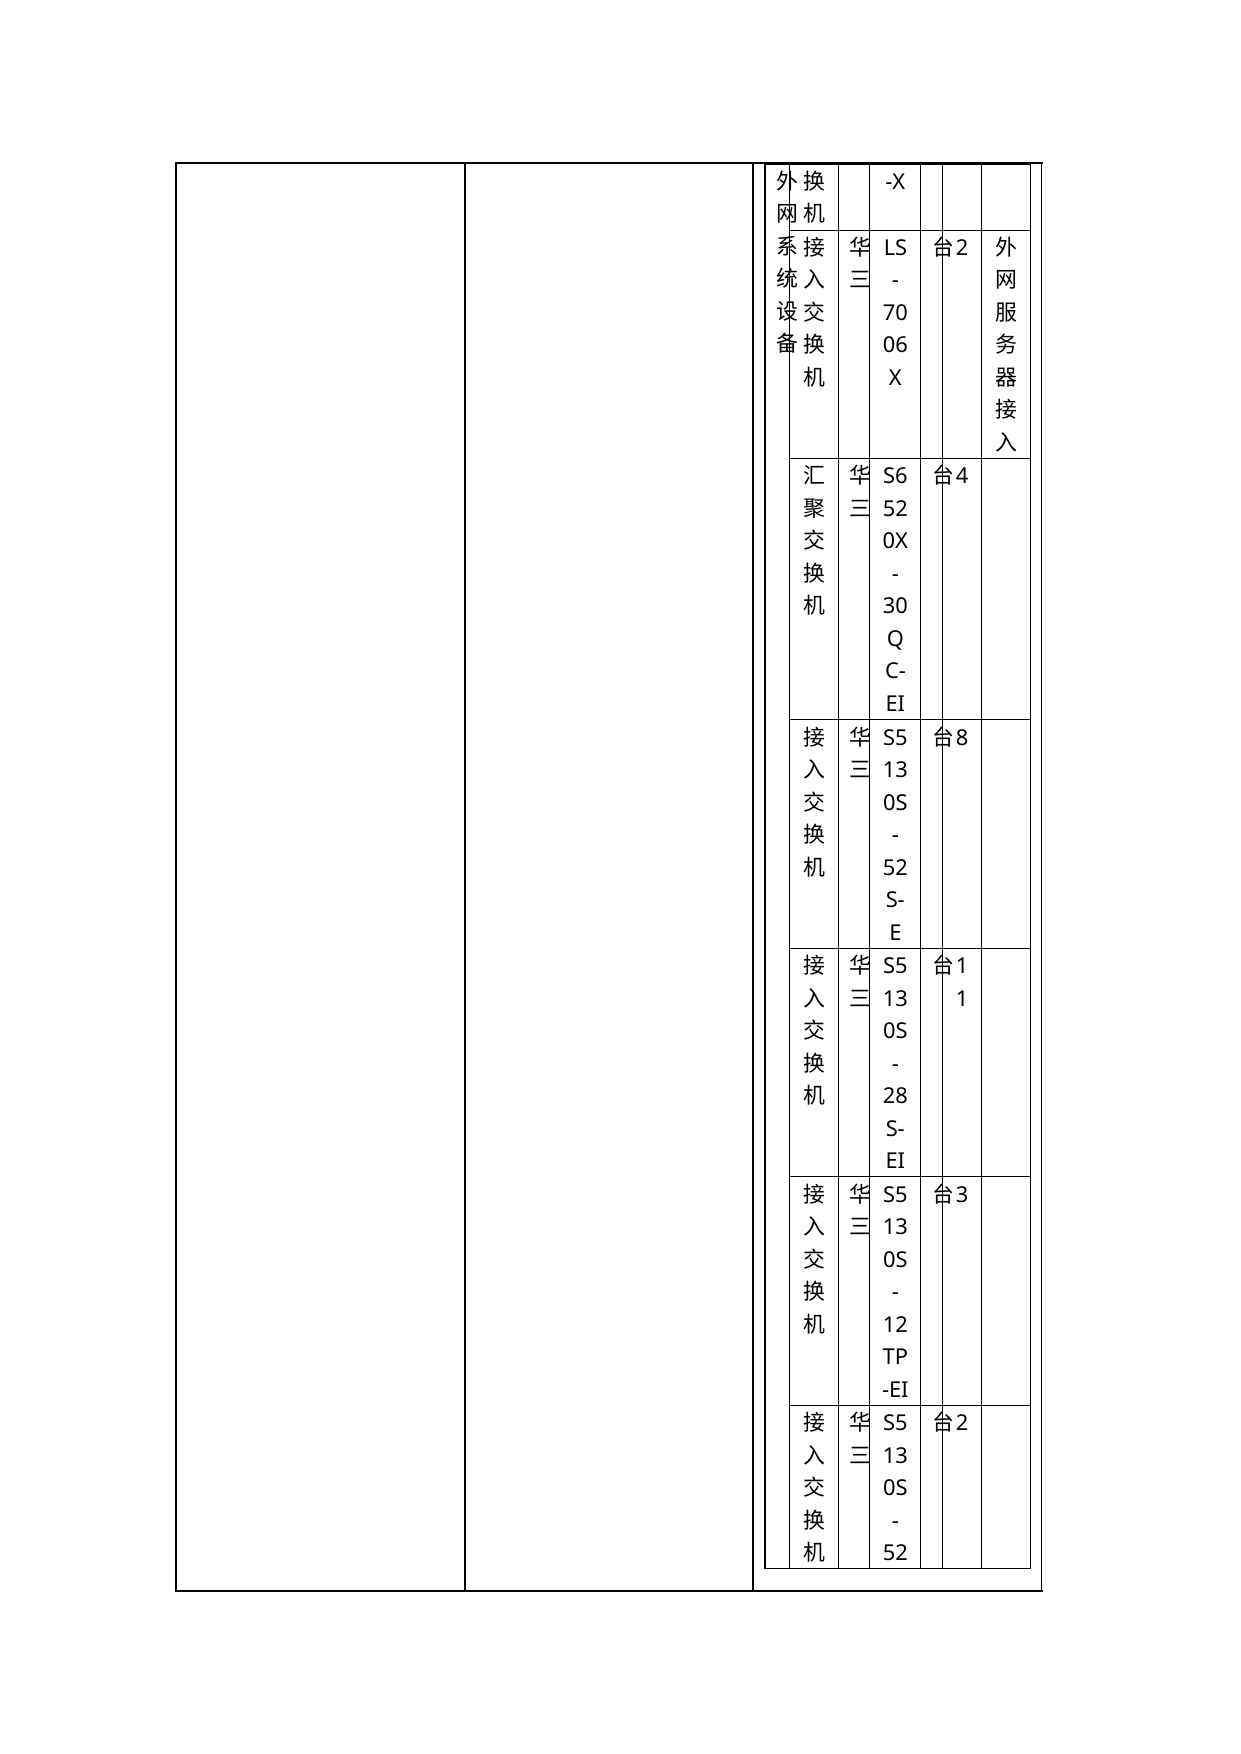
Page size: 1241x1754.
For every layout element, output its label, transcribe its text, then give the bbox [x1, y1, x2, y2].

table_cell 1 [177, 164, 464, 1590]
table_cell [466, 164, 752, 1590]
